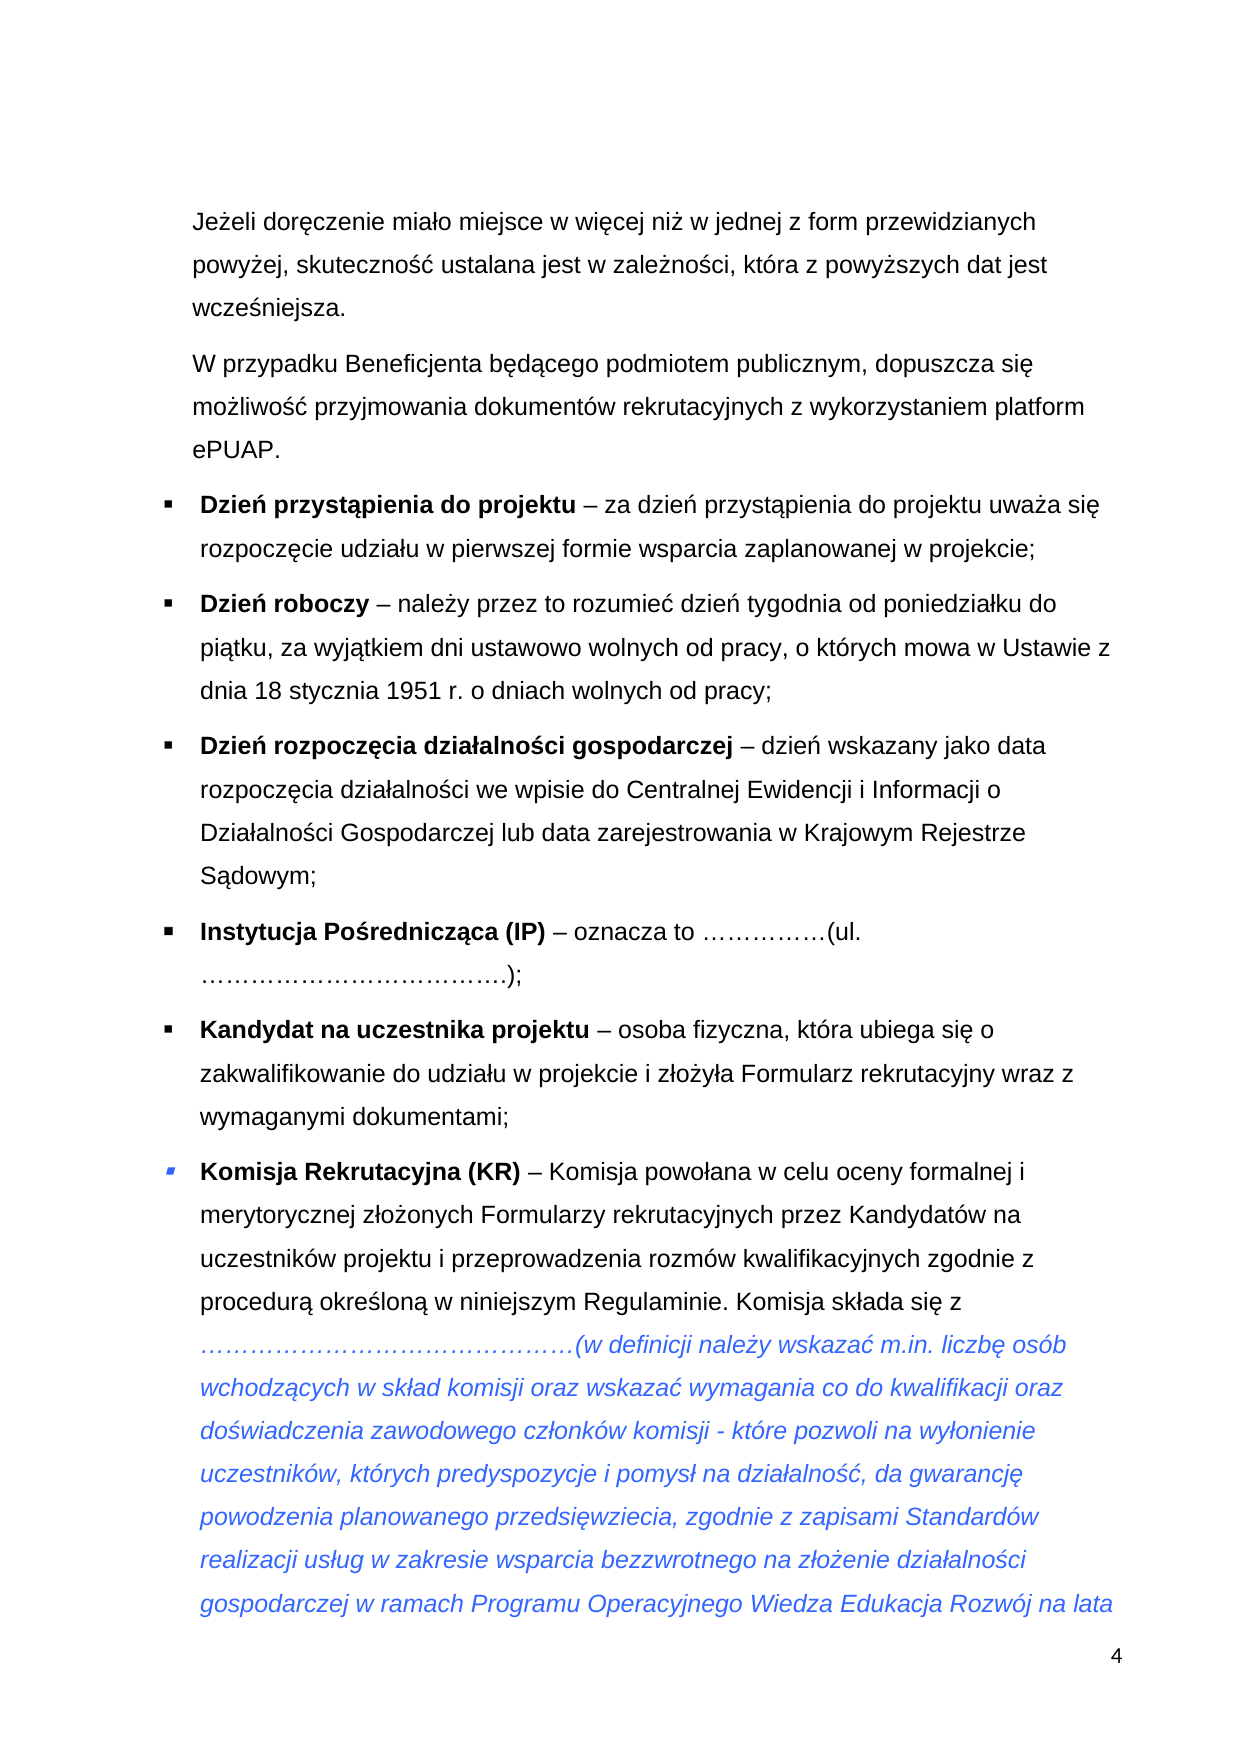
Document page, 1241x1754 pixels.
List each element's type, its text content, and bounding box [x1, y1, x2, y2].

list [162, 1157, 1122, 1617]
text W przypadku Beneficjenta będącego podmiotem publicznym, dopuszcza się możliwość przyjmowania dokumentów rekrutacyjnych z wykorzystaniem platform ePUAP. [192, 349, 1122, 464]
list Instytucja Pośrednicząca (IP) – oznacza to ……………(ul.……………………………….); [162, 916, 1122, 988]
list Kandydat na uczestnika projektu – osoba fizyczna, która ubiega się o zakwalifikowanie do udziału w projekcie i złożyła Formularz rekrutacyjny wraz z wymaganymi dokumentami; [162, 1015, 1122, 1130]
list Dzień roboczy – należy przez to rozumieć dzień tygodnia od poniedziałku do piątku, za wyjątkiem dni ustawowo wolnych od pracy, o których mowa w Ustawie z dnia 18 stycznia 1951 r. o dniach wolnych od pracy; [162, 589, 1122, 704]
text Jeżeli doręczenie miało miejsce w więcej niż w jednej z form przewidzianych powyżej, skuteczność ustalana jest w zależności, która z powyższych dat jest wcześniejsza. [192, 207, 1122, 322]
list Dzień rozpoczęcia działalności gospodarczej – dzień wskazany jako data rozpoczęcia działalności we wpisie do Centralnej Ewidencji i Informacji o Działalności Gospodarczej lub data zarejestrowania w Krajowym Rejestrze Sądowym; [162, 731, 1122, 889]
list Dzień przystąpienia do projektu – za dzień przystąpienia do projektu uważa się rozpoczęcie udziału w pierwszej formie wsparcia zaplanowanej w projekcie; [162, 491, 1122, 562]
